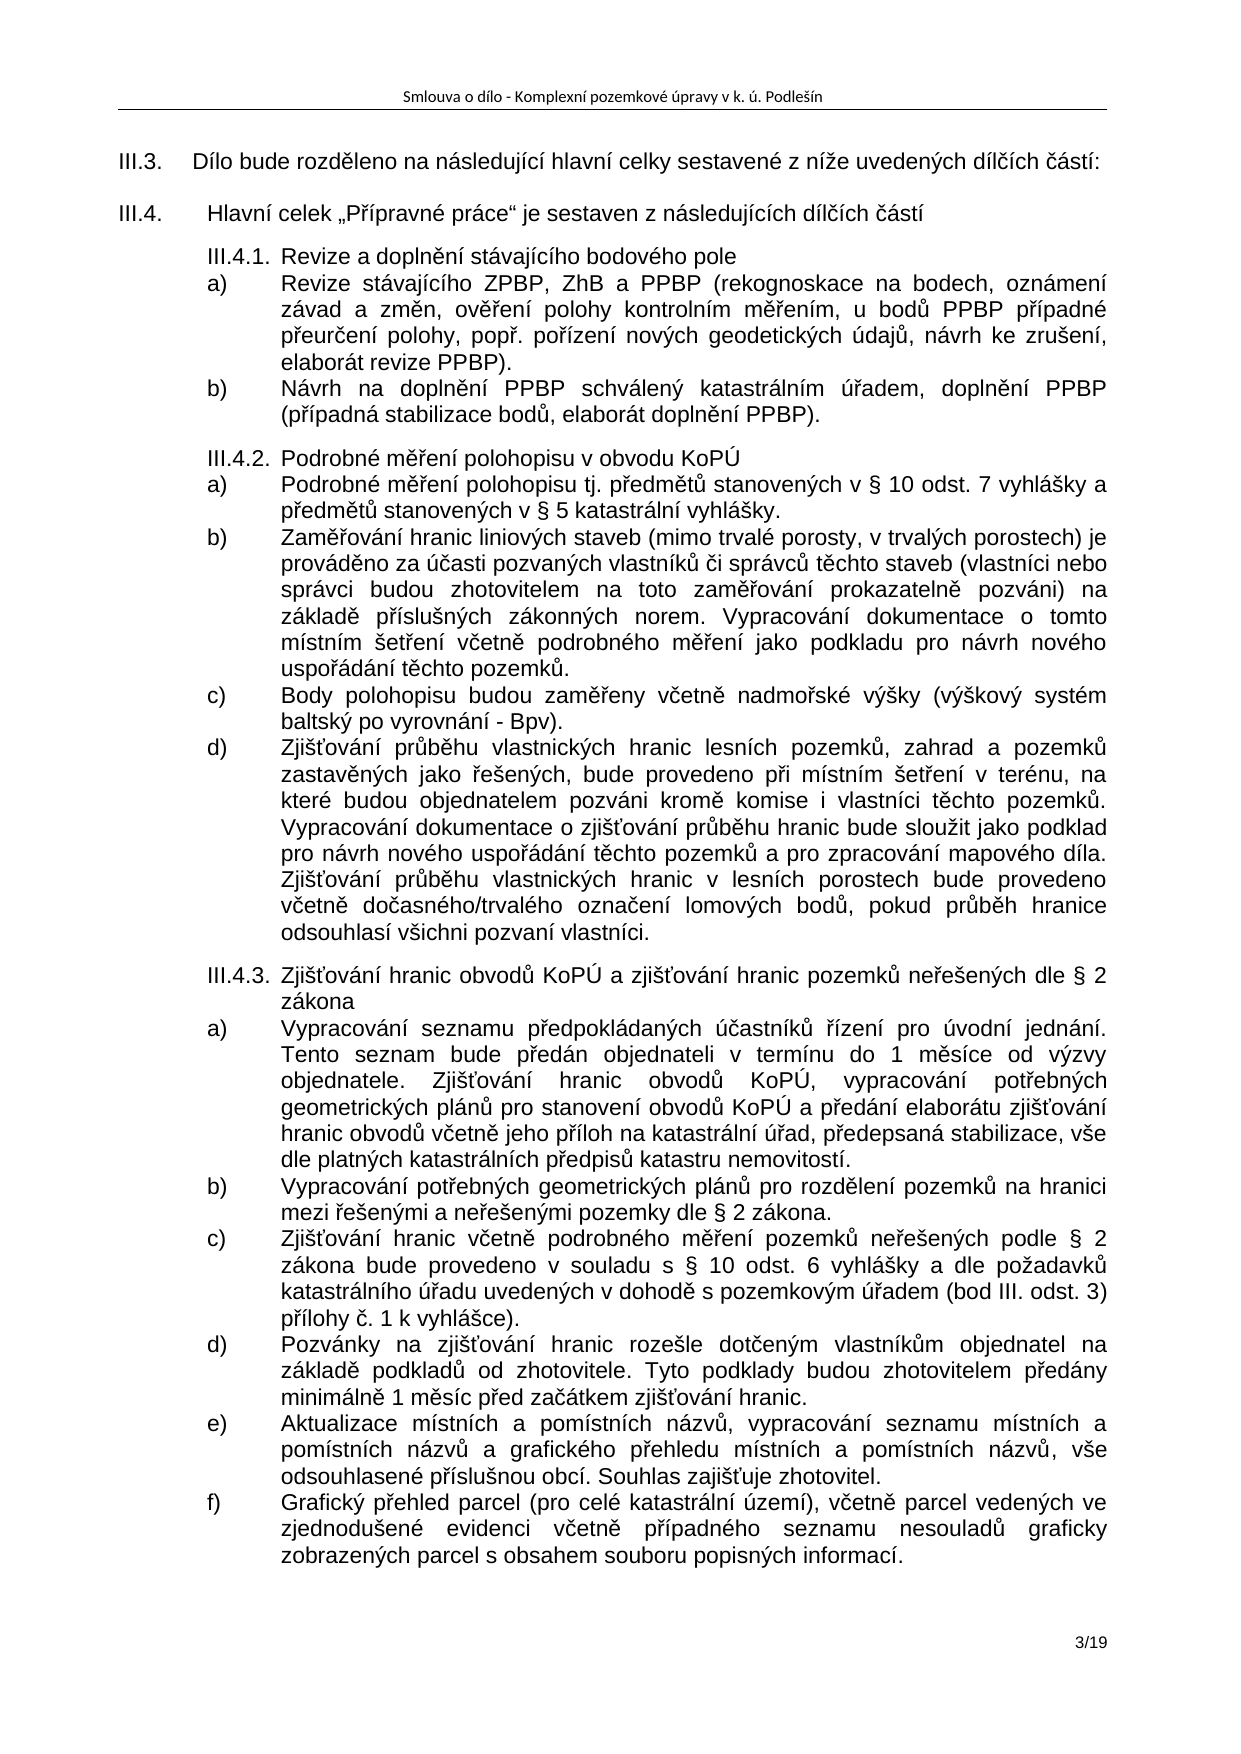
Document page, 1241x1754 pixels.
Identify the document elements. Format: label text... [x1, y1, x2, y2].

text Zjišťování hranic obvodů KoPÚ a zjišťování hranic pozemků neřešených dle § 2 zákona [207, 962, 1107, 1014]
text Podrobné měření polohopisu tj. předmětů stanovených v § 10 odst. 7 vyhlášky a předmětů stanovených v § 5 katastrální vyhlášky. [207, 471, 1107, 523]
text Pozvánky na zjišťování hranic rozešle dotčeným vlastníkům objednatel na základě podkladů od zhotovitele. Tyto podklady budou zhotovitelem předány minimálně 1 měsíc před začátkem zjišťování hranic. [207, 1331, 1107, 1410]
text Zjišťování průběhu vlastnických hranic lesních pozemků, zahrad a pozemků zastavěných jako řešených, bude provedeno při místním šetření v terénu, na které budou objednatelem pozváni kromě komise i vlastníci těchto pozemků. Vypracování dokumentace o zjišťování průběhu hranic bude sloužit jako podklad pro návrh nového uspořádání těchto pozemků a pro zpracování mapového díla. Zjišťování průběhu vlastnických hranic v lesních porostech bude provedeno včetně dočasného/trvalého označení lomových bodů, pokud průběh hranice odsouhlasí všichni pozvaní vlastníci. [207, 734, 1107, 945]
text Vypracování seznamu předpokládaných účastníků řízení pro úvodní jednání. Tento seznam bude předán objednateli v termínu do 1 měsíce od výzvy objednatele. Zjišťování hranic obvodů KoPÚ, vypracování potřebných geometrických plánů pro stanovení obvodů KoPÚ a předání elaborátu zjišťování hranic obvodů včetně jeho příloh na katastrální úřad, předepsaná stabilizace, vše dle platných katastrálních předpisů katastru nemovitostí. [207, 1014, 1107, 1173]
text Revize stávajícího ZPBP, ZhB a PPBP (rekognoskace na bodech, oznámení závad a změn, ověření polohy kontrolním měřením, u bodů PPBP případné přeurčení polohy, popř. pořízení nových geodetických údajů, návrh ke zrušení, elaborát revize PPBP). [207, 270, 1107, 375]
text Grafický přehled parcel (pro celé katastrální území), včetně parcel vedených ve zjednodušené evidenci včetně případného seznamu nesouladů graficky zobrazených parcel s obsahem souboru popisných informací. [207, 1489, 1107, 1568]
text Aktualizace místních a pomístních názvů, vypracování seznamu místních a pomístních názvů a grafického přehledu místních a pomístních názvů, vše odsouhlasené příslušnou obcí. Souhlas zajišťuje zhotovitel. [207, 1410, 1107, 1489]
list Hlavní celek „Přípravné práce“ je sestaven z následujících dílčích částí [118, 200, 1107, 227]
text Zjišťování hranic včetně podrobného měření pozemků neřešených podle § 2 zákona bude provedeno v souladu s § 10 odst. 6 vyhlášky a dle požadavků katastrálního úřadu uvedených v dohodě s pozemkovým úřadem (bod III. odst. 3) přílohy č. 1 k vyhlášce). [207, 1225, 1107, 1331]
text Vypracování potřebných geometrických plánů pro rozdělení pozemků na hranici mezi řešenými a neřešenými pozemky dle § 2 zákona. [207, 1173, 1107, 1225]
text Body polohopisu budou zaměřeny včetně nadmořské výšky (výškový systém baltský po vyrovnání - Bpv). [207, 682, 1107, 734]
list Dílo bude rozděleno na následující hlavní celky sestavené z níže uvedených dílčích částí: [118, 148, 1107, 174]
text Revize a doplnění stávajícího bodového pole [207, 243, 1107, 270]
text Návrh na doplnění PPBP schválený katastrálním úřadem, doplnění PPBP (případná stabilizace bodů, elaborát doplnění PPBP). [207, 375, 1107, 428]
text Zaměřování hranic liniových staveb (mimo trvalé porosty, v trvalých porostech) je prováděno za účasti pozvaných vlastníků či správců těchto staveb (vlastníci nebo správci budou zhotovitelem na toto zaměřování prokazatelně pozváni) na základě příslušných zákonných norem. Vypracování dokumentace o tomto místním šetření včetně podrobného měření jako podkladu pro návrh nového uspořádání těchto pozemků. [207, 523, 1107, 682]
text Podrobné měření polohopisu v obvodu KoPÚ [207, 444, 1107, 471]
